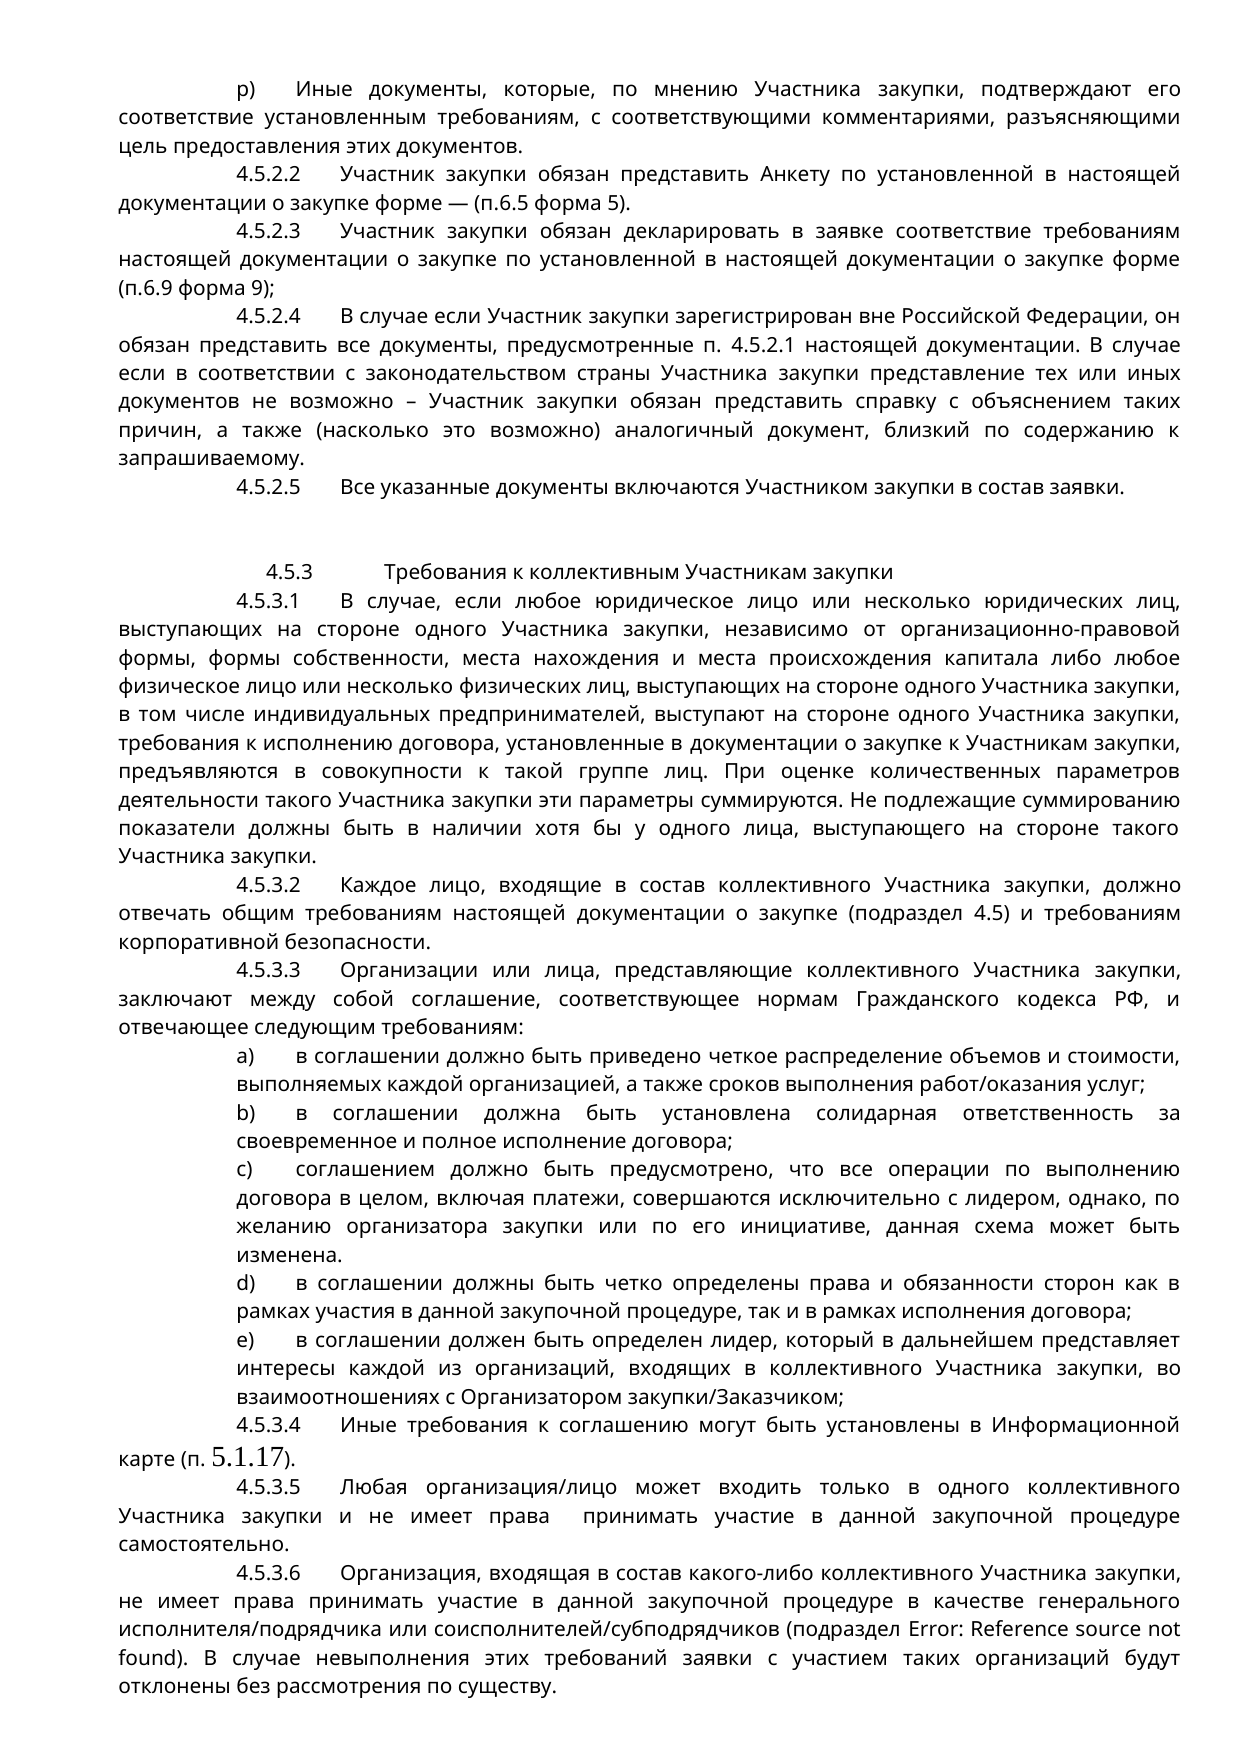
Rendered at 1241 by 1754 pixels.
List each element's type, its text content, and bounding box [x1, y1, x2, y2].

list в соглашении должны быть четко определены права и обязанности сторон как в рамках участия в данной закупочной процедуре, так и в рамках исполнения договора; [236, 1268, 1181, 1325]
list в соглашении должен быть определен лидер, который в дальнейшем представляет интересы каждой из организаций, входящих в коллективного Участника закупки, во взаимоотношениях с Организатором закупки/Заказчиком; [236, 1325, 1181, 1410]
list Организация, входящая в состав какого-либо коллективного Участника закупки, не имеет права принимать участие в данной закупочной процедуре в качестве генерального исполнителя/подрядчика или соисполнителей/субподрядчиков (подраздел Ошибка! Источник ссылки не найден.). В случае невыполнения этих требований заявки с участием таких организаций будут отклонены без рассмотрения по существу. [118, 1558, 1181, 1700]
list Все указанные документы включаются Участником закупки в состав заявки. [118, 472, 1181, 500]
list в соглашении должно быть приведено четкое распределение объемов и стоимости, выполняемых каждой организацией, а также сроков выполнения работ/оказания услуг; [236, 1041, 1181, 1098]
list Каждое лицо, входящие в состав коллективного Участника закупки, должно отвечать общим требованиям настоящей документации о закупке (подраздел 4.5) и требованиям корпоративной безопасности. [118, 870, 1181, 955]
list В случае, если любое юридическое лицо или несколько юридических лиц, выступающих на стороне одного Участника закупки, независимо от организационно-правовой формы, формы собственности, места нахождения и места происхождения капитала либо любое физическое лицо или несколько физических лиц, выступающих на стороне одного Участника закупки, в том числе индивидуальных предпринимателей, выступают на стороне одного Участника закупки, требования к исполнению договора, установленные в документации о закупке к Участникам закупки, предъявляются в совокупности к такой группе лиц. При оценке количественных параметров деятельности такого Участника закупки эти параметры суммируются. Не подлежащие суммированию показатели должны быть в наличии хотя бы у одного лица, выступающего на стороне такого Участника закупки. [118, 586, 1181, 870]
list Требования к коллективным Участникам закупки [266, 557, 1181, 586]
list Участник закупки обязан декларировать в заявке соответствие требованиям настоящей документации о закупке по установленной в настоящей документации о закупке форме (п.6.9 форма 9); [118, 216, 1181, 301]
list Иные документы, которые, по мнению Участника закупки, подтверждают его соответствие установленным требованиям, с соответствующими комментариями, разъясняющими цель предоставления этих документов. [118, 74, 1181, 159]
list В случае если Участник закупки зарегистрирован вне Российской Федерации, он обязан представить все документы, предусмотренные п. 4.5.2.1 настоящей документации. В случае если в соответствии с законодательством страны Участника закупки представление тех или иных документов не возможно – Участник закупки обязан представить справку с объяснением таких причин, а также (насколько это возможно) аналогичный документ, близкий по содержанию к запрашиваемому. [118, 301, 1181, 472]
list в соглашении должна быть установлена солидарная ответственность за своевременное и полное исполнение договора; [236, 1098, 1181, 1154]
list Участник закупки обязан представить Анкету по установленной в настоящей документации о закупке форме — (п.6.5 форма 5). [118, 159, 1181, 216]
list Любая организация/лицо может входить только в одного коллективного Участника закупки и не имеет права принимать участие в данной закупочной процедуре самостоятельно. [118, 1472, 1181, 1558]
list Иные требования к соглашению могут быть установлены в Информационной карте (п. 5.1.17). [118, 1410, 1181, 1472]
list соглашением должно быть предусмотрено, что все операции по выполнению договора в целом, включая платежи, совершаются исключительно с лидером, однако, по желанию организатора закупки или по его инициативе, данная схема может быть изменена. [236, 1154, 1181, 1268]
list Организации или лица, представляющие коллективного Участника закупки, заключают между собой соглашение, соответствующее нормам Гражданского кодекса РФ, и отвечающее следующим требованиям: [118, 955, 1181, 1041]
